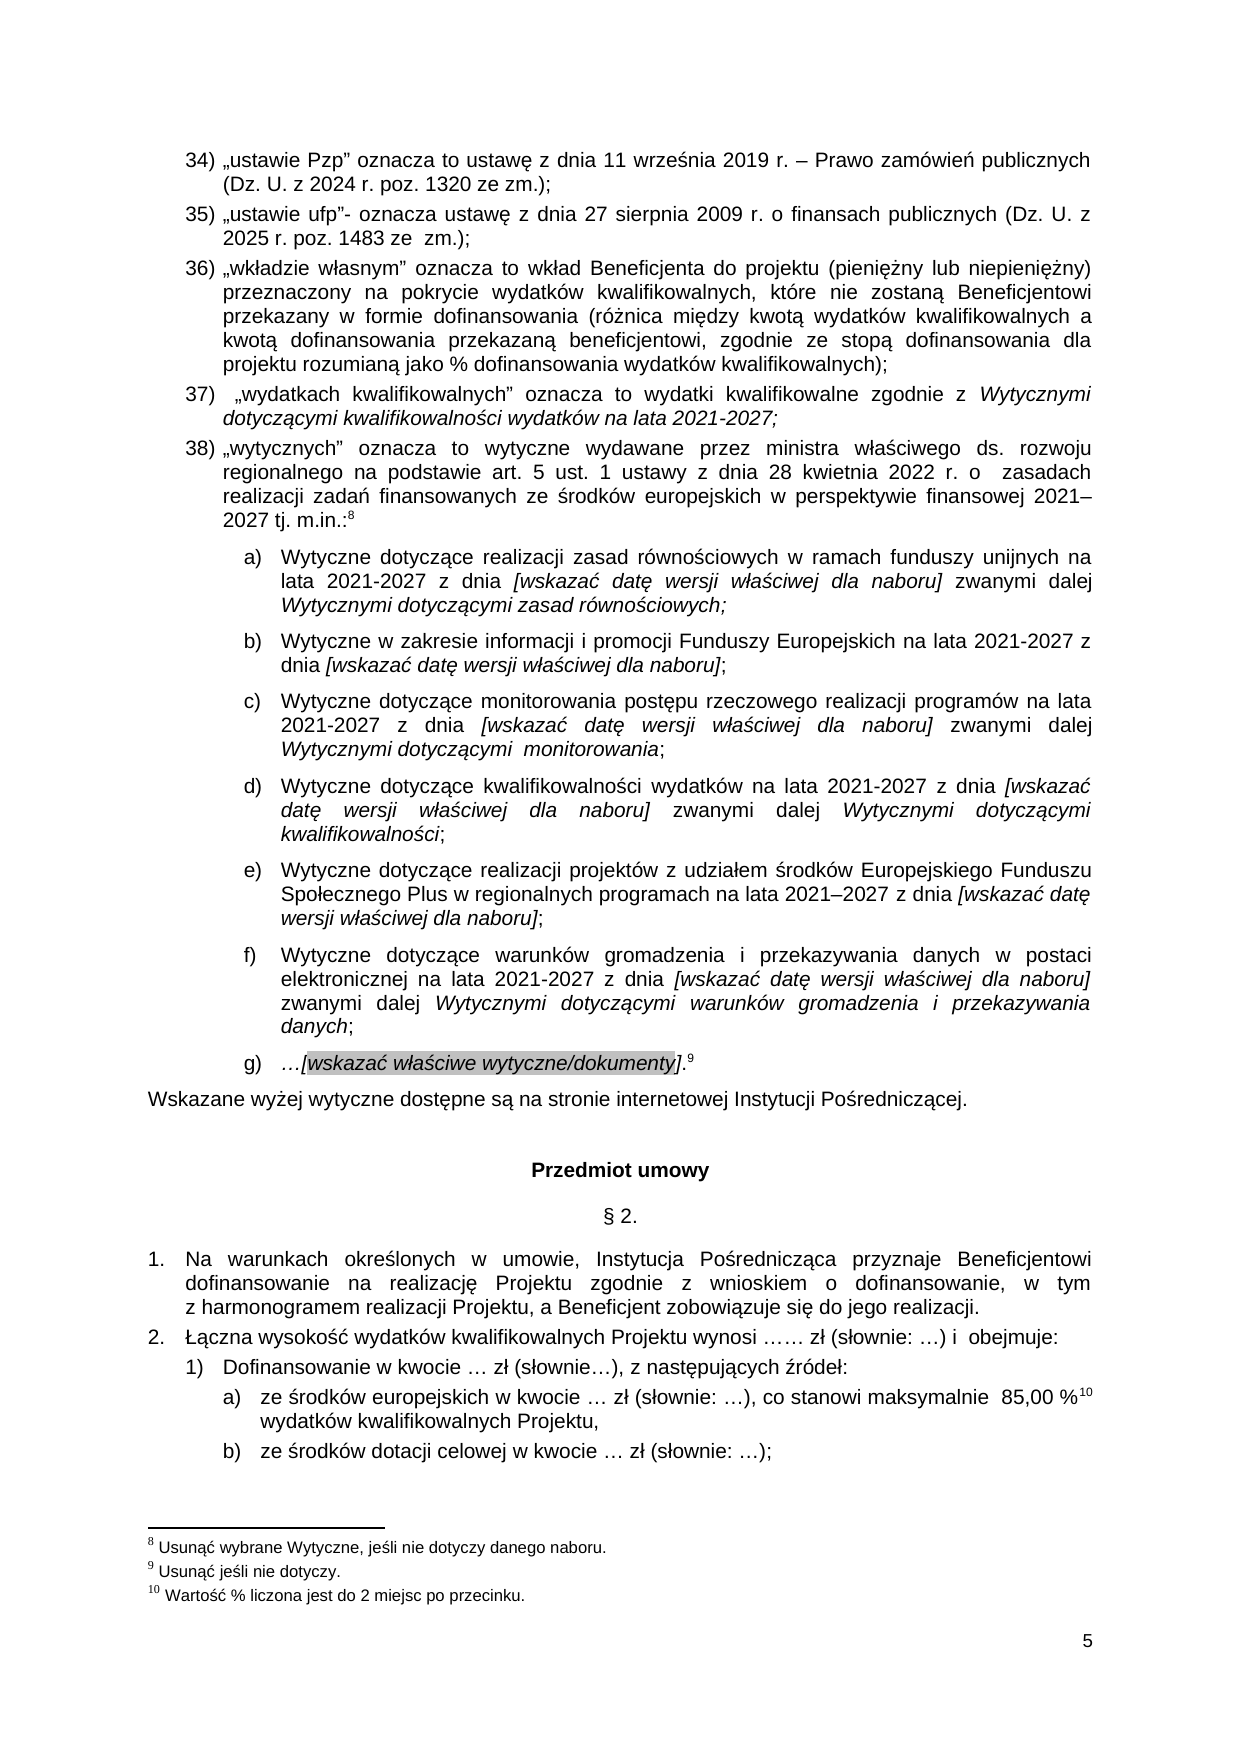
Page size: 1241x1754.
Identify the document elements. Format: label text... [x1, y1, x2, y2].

list ze środków dotacji celowej w kwocie … zł (słownie: …); [223, 1439, 1092, 1463]
list „ustawie Pzp” oznacza to ustawę z dnia 11 września 2019 r. – Prawo zamówień publicznych (Dz. U. z 2024 r. poz. 1320 ze zm.); [185, 148, 1092, 196]
list ze środków europejskich w kwocie … zł (słownie: …), co stanowi maksymalnie 85,00 % wydatków kwalifikowalnych Projektu, [223, 1385, 1092, 1433]
list „wytycznych” oznacza to wytyczne wydawane przez ministra właściwego ds. rozwoju regionalnego na podstawie art. 5 ust. 1 ustawy z dnia 28 kwietnia 2022 r. o zasadach realizacji zadań finansowanych ze środków europejskich w perspektywie finansowej 2021–2027 tj. m.in.: [185, 436, 1092, 532]
list Wytyczne dotyczące warunków gromadzenia i przekazywania danych w postaci elektronicznej na lata 2021-2027 z dnia [wskazać datę wersji właściwej dla naboru] zwanymi dalej Wytycznymi dotyczącymi warunków gromadzenia i przekazywania danych; [243, 942, 1092, 1038]
list Na warunkach określonych w umowie, Instytucja Pośrednicząca przyznaje Beneficjentowi dofinansowanie na realizację Projektu zgodnie z wnioskiem o dofinansowanie, w tym z harmonogramem realizacji Projektu, a Beneficjent zobowiązuje się do jego realizacji. [148, 1247, 1092, 1318]
list „wkładzie własnym” oznacza to wkład Beneficjenta do projektu (pieniężny lub niepieniężny) przeznaczony na pokrycie wydatków kwalifikowalnych, które nie zostaną Beneficjentowi przekazany w formie dofinansowania (różnica między kwotą wydatków kwalifikowalnych a kwotą dofinansowania przekazaną beneficjentowi, zgodnie ze stopą dofinansowania dla projektu rozumianą jako % dofinansowania wydatków kwalifikowalnych); [185, 256, 1092, 376]
text Przedmiot umowy [148, 1158, 1092, 1182]
list „ustawie ufp”- oznacza ustawę z dnia 27 sierpnia 2009 r. o finansach publicznych (Dz. U. z 2025 r. poz. 1483 ze zm.); [185, 202, 1092, 250]
list Dofinansowanie w kwocie … zł (słownie…), z następujących źródeł: [185, 1355, 1092, 1379]
list Wytyczne dotyczące monitorowania postępu rzeczowego realizacji programów na lata 2021-2027 z dnia [wskazać datę wersji właściwej dla naboru] zwanymi dalej Wytycznymi dotyczącymi monitorowania; [243, 689, 1092, 761]
list Wytyczne dotyczące realizacji zasad równościowych w ramach funduszy unijnych na lata 2021-2027 z dnia [wskazać datę wersji właściwej dla naboru] zwanymi dalej Wytycznymi dotyczącymi zasad równościowych; [243, 544, 1092, 616]
list Wytyczne dotyczące realizacji projektów z udziałem środków Europejskiego Funduszu Społecznego Plus w regionalnych programach na lata 2021–2027 z dnia [wskazać datę wersji właściwej dla naboru]; [243, 858, 1092, 930]
text § 2. [148, 1204, 1092, 1228]
list Łączna wysokość wydatków kwalifikowalnych Projektu wynosi …… zł (słownie: …) i obejmuje: [148, 1325, 1092, 1349]
list Wytyczne w zakresie informacji i promocji Funduszy Europejskich na lata 2021-2027 z dnia [wskazać datę wersji właściwej dla naboru]; [243, 629, 1092, 677]
text Wskazane wyżej wytyczne dostępne są na stronie internetowej Instytucji Pośredniczącej. [148, 1087, 1092, 1111]
list Wytyczne dotyczące kwalifikowalności wydatków na lata 2021-2027 z dnia [wskazać datę wersji właściwej dla naboru] zwanymi dalej Wytycznymi dotyczącymi kwalifikowalności; [243, 774, 1092, 846]
list „wydatkach kwalifikowalnych” oznacza to wydatki kwalifikowalne zgodnie z Wytycznymi dotyczącymi kwalifikowalności wydatków na lata 2021-2027; [185, 382, 1092, 430]
list …[wskazać właściwe wytyczne/dokumenty]. [675, 1051, 1092, 1075]
